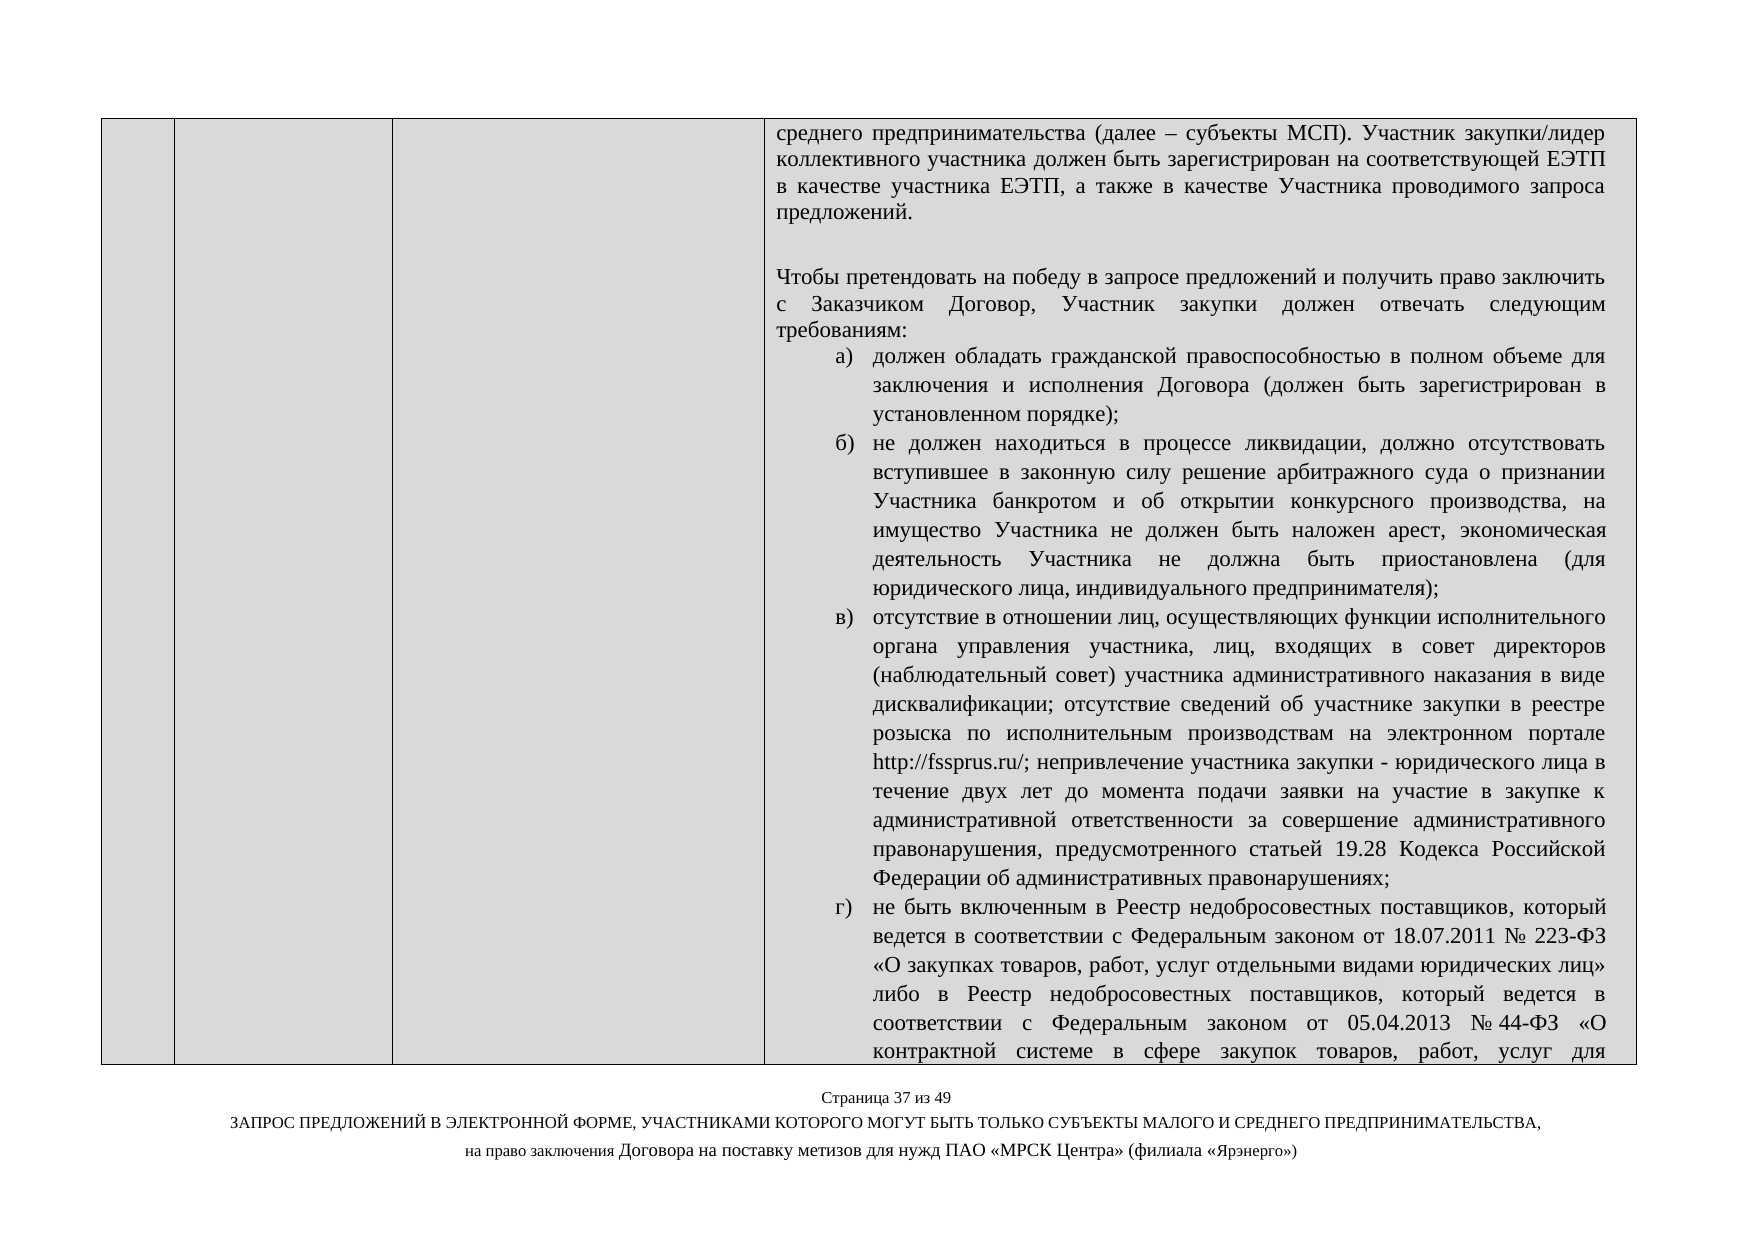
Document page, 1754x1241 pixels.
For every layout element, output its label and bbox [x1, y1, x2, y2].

table_cell [393, 119, 764, 1064]
table_cell [765, 119, 1636, 1064]
table_cell [102, 119, 174, 1064]
table_cell [175, 119, 392, 1064]
